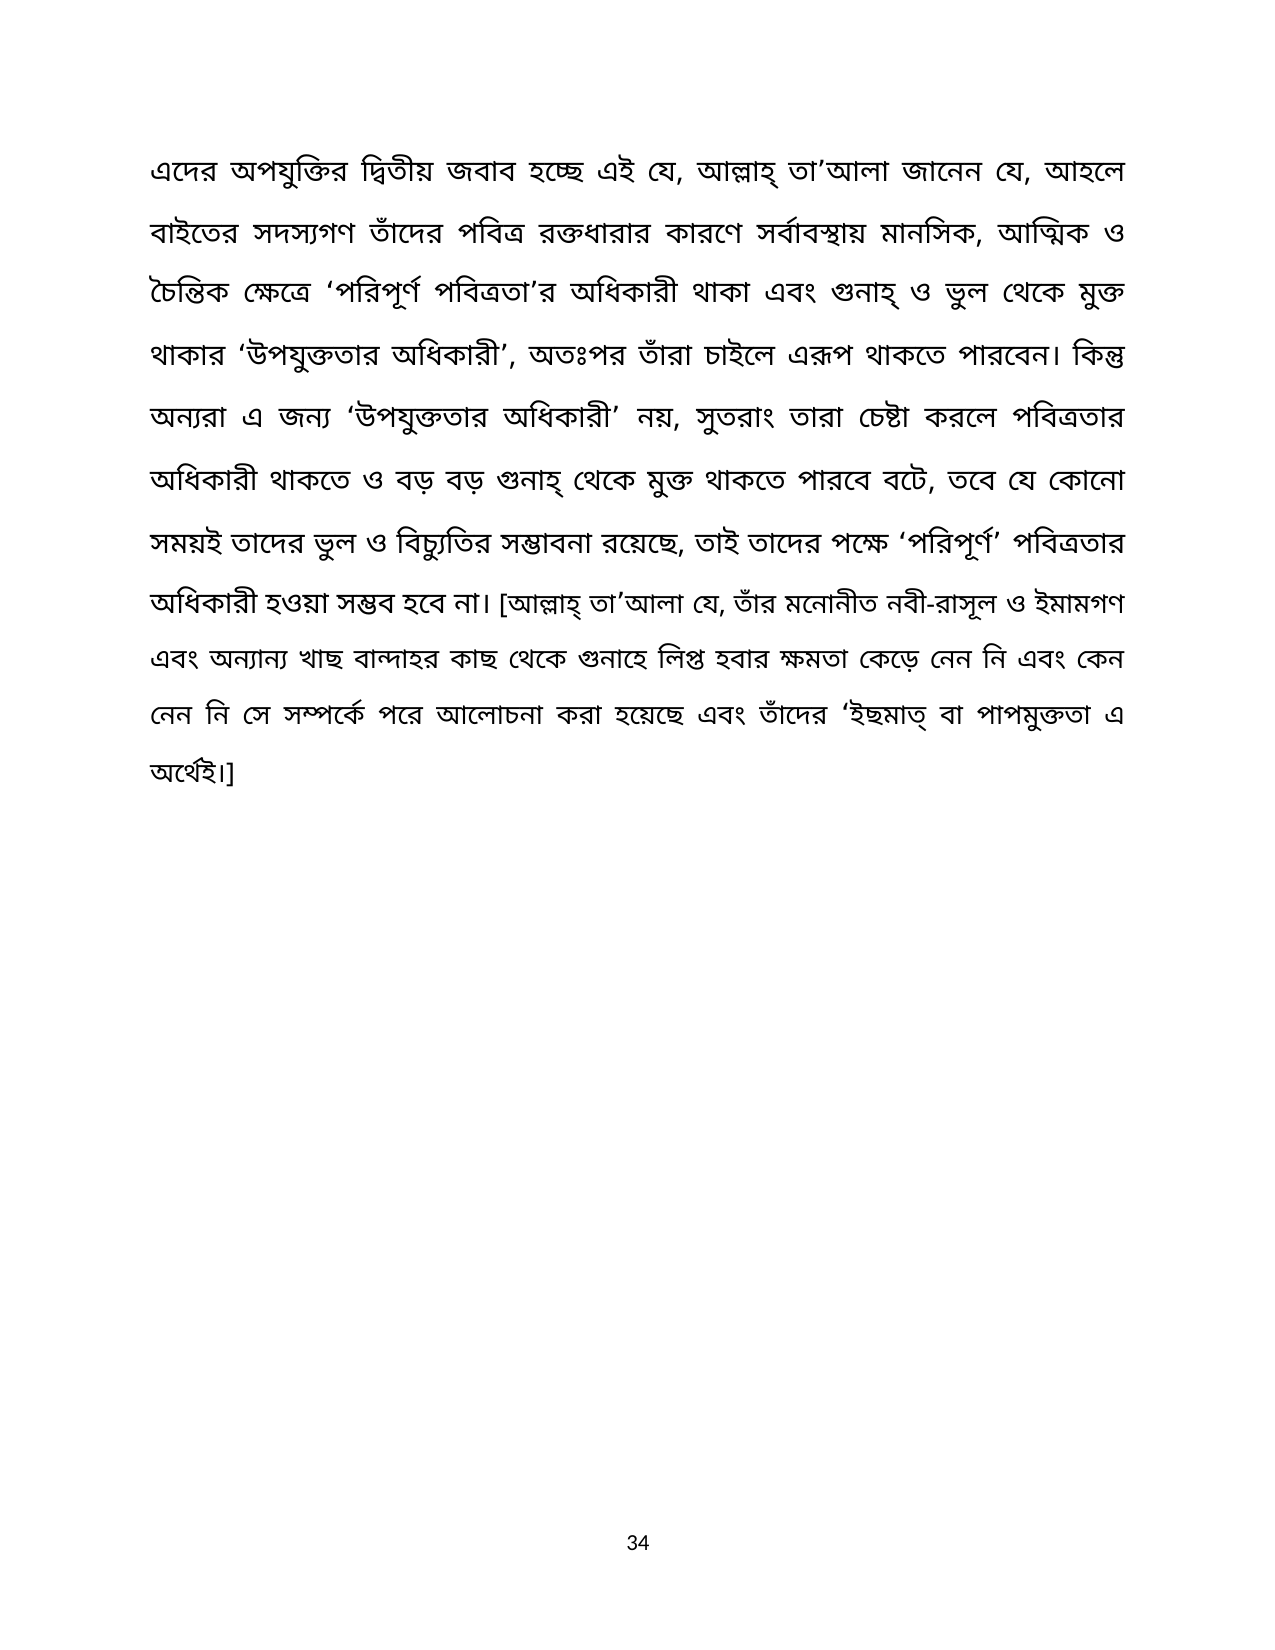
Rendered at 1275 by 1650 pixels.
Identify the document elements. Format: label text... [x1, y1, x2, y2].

text এদের অপযুক্তির দ্বিতীয় জবাব হচ্ছে এই যে, আল্লাহ্ তা’আলা জানেন যে, আহলে বাইতের সদস্যগণ তাঁদের পবিত্র রক্তধারার কারণে সর্বাবস্থায় মানসিক, আত্মিক ও চৈন্তিক ক্ষেত্রে ‘পরিপূর্ণ পবিত্রতা’র অধিকারী থাকা এবং গুনাহ্ ও ভুল থেকে মুক্ত থাকার ‘উপযুক্ততার অধিকারী’, অতঃপর তাঁরা চাইলে এরূপ থাকতে পারবেন। কিন্তু অন্যরা এ জন্য ‘উপযুক্ততার অধিকারী’ নয়, সুতরাং তারা চেষ্টা করলে পবিত্রতার অধিকারী থাকতে ও বড় বড় গুনাহ্ থেকে মুক্ত থাকতে পারবে বটে, তবে যে কোনো সময়ই তাদের ভুল ও বিচ্যুতির সম্ভাবনা রয়েছে, তাই তাদের পক্ষে ‘পরিপূর্ণ’ পবিত্রতার অধিকারী হওয়া সম্ভব হবে না। [আল্লাহ্ তা’আলা যে, তাঁর মনোনীত নবী-রাসূল ও ইমামগণ এবং অন্যান্য খাছ বান্দাহর কাছ থেকে গুনাহে লিপ্ত হবার ক্ষমতা কেড়ে নেন নি এবং কেন নেন নি সে সম্পর্কে পরে আলোচনা করা হয়েছে এবং তাঁদের ‘ইছমাত্ বা পাপমুক্ততা এ অর্থেই।] [150, 150, 1125, 794]
